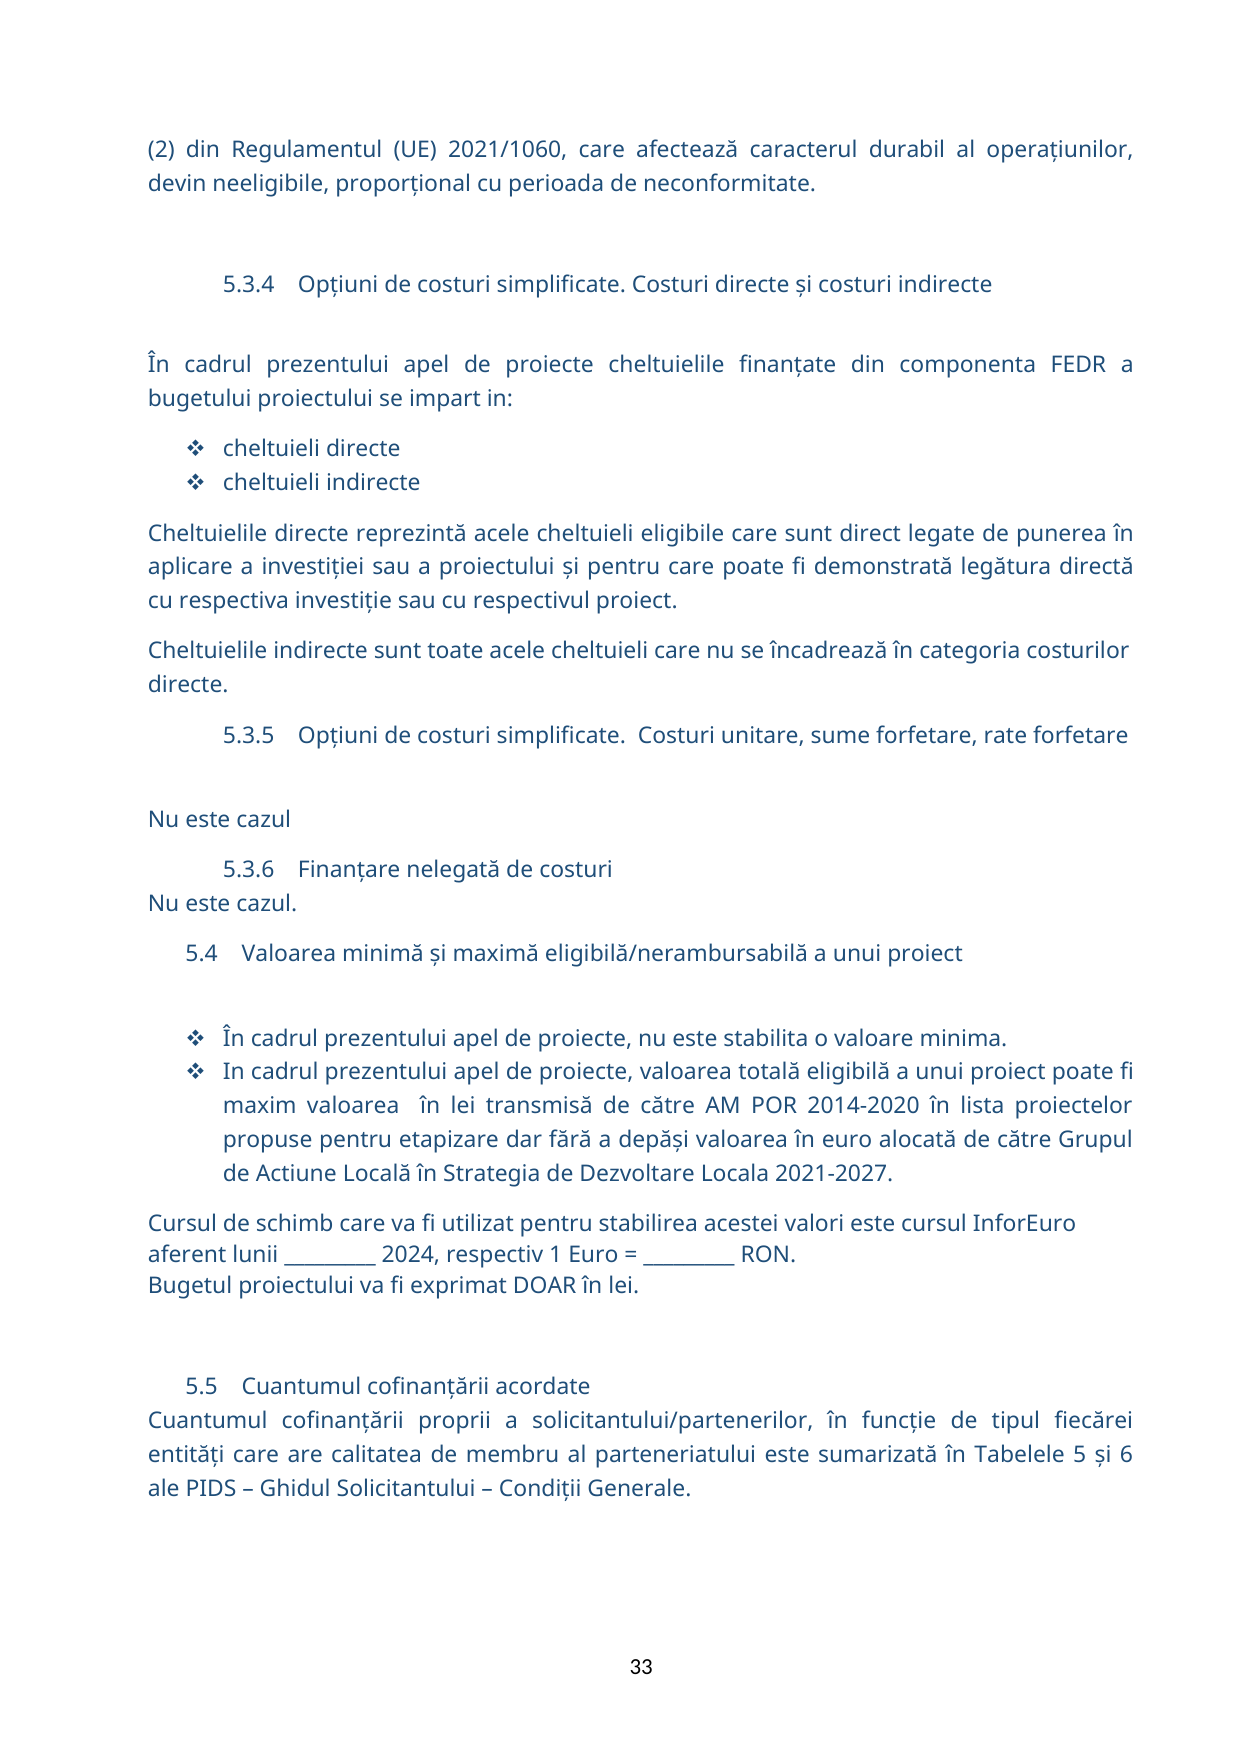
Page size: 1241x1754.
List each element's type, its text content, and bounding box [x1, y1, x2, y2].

list cheltuieli directe [185, 432, 1134, 463]
list In cadrul prezentului apel de proiecte, valoarea totală eligibilă a unui proiect poate fi maxim valoarea în lei transmisă de către AM POR 2014-2020 în lista proiectelor propuse pentru etapizare dar fără a depăși valoarea în euro alocată de către Grupul de Actiune Locală în Strategia de Dezvoltare Locala 2021-2027. [185, 1055, 1134, 1188]
text Bugetul proiectului va fi exprimat DOAR în lei. [148, 1269, 1134, 1301]
text Cursul de schimb care va fi utilizat pentru stabilirea acestei valori este cursul InforEuro aferent lunii _________ 2024, respectiv 1 Euro = _________ RON. [148, 1207, 1134, 1269]
subtitle Valoarea minimă și maximă eligibilă/nerambursabilă a unui proiect [185, 937, 1134, 968]
text Nu este cazul [148, 803, 1134, 834]
subtitle Finanțare nelegată de costuri [223, 853, 1134, 884]
text Cheltuielile indirecte sunt toate acele cheltuieli care nu se încadrează în categoria costurilor directe. [148, 634, 1134, 699]
list cheltuieli indirecte [185, 466, 1134, 497]
subtitle Opțiuni de costuri simplificate. Costuri unitare, sume forfetare, rate forfetare [223, 718, 1134, 750]
list În cadrul prezentului apel de proiecte, nu este stabilita o valoare minima. [185, 1021, 1134, 1053]
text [148, 133, 1134, 198]
text În cadrul prezentului apel de proiecte cheltuielile finanțate din componenta FEDR a bugetului proiectului se impart in: [148, 348, 1134, 413]
text Cuantumul cofinanțării proprii a solicitantului/partenerilor, în funcție de tipul fiecărei entități care are calitatea de membru al parteneriatului este sumarizată în Tabelele 5 și 6 ale PIDS – Ghidul Solicitantului – Condiții Generale. [148, 1404, 1134, 1503]
text Cheltuielile directe reprezintă acele cheltuieli eligibile care sunt direct legate de punerea în aplicare a investiției sau a proiectului și pentru care poate fi demonstrată legătura directă cu respectiva investiție sau cu respectivul proiect. [148, 516, 1134, 615]
subtitle Opțiuni de costuri simplificate. Costuri directe și costuri indirecte [223, 267, 1134, 299]
subtitle Cuantumul cofinanțării acordate [185, 1370, 1134, 1401]
text Nu este cazul. [148, 887, 1134, 918]
